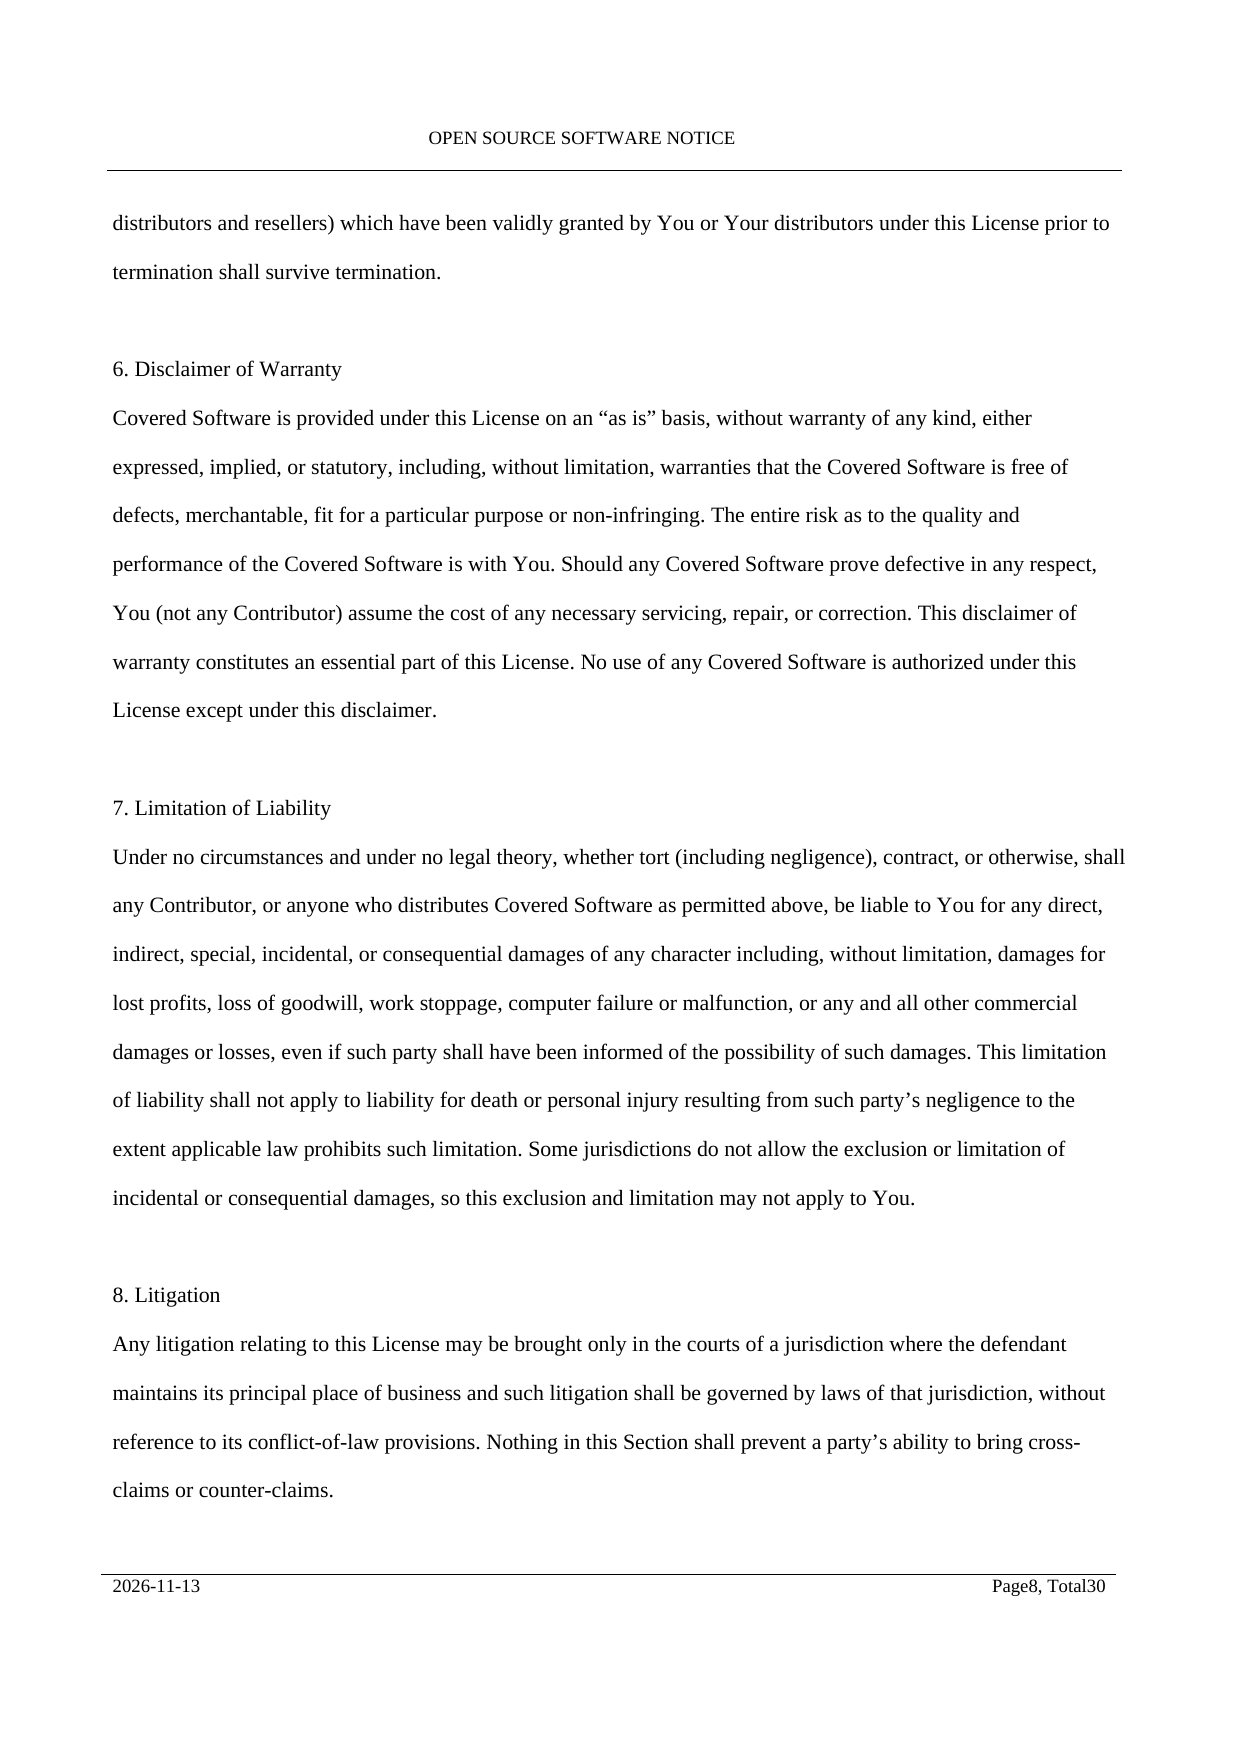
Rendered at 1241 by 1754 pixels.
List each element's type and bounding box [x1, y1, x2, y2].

text [112, 206, 1128, 1506]
